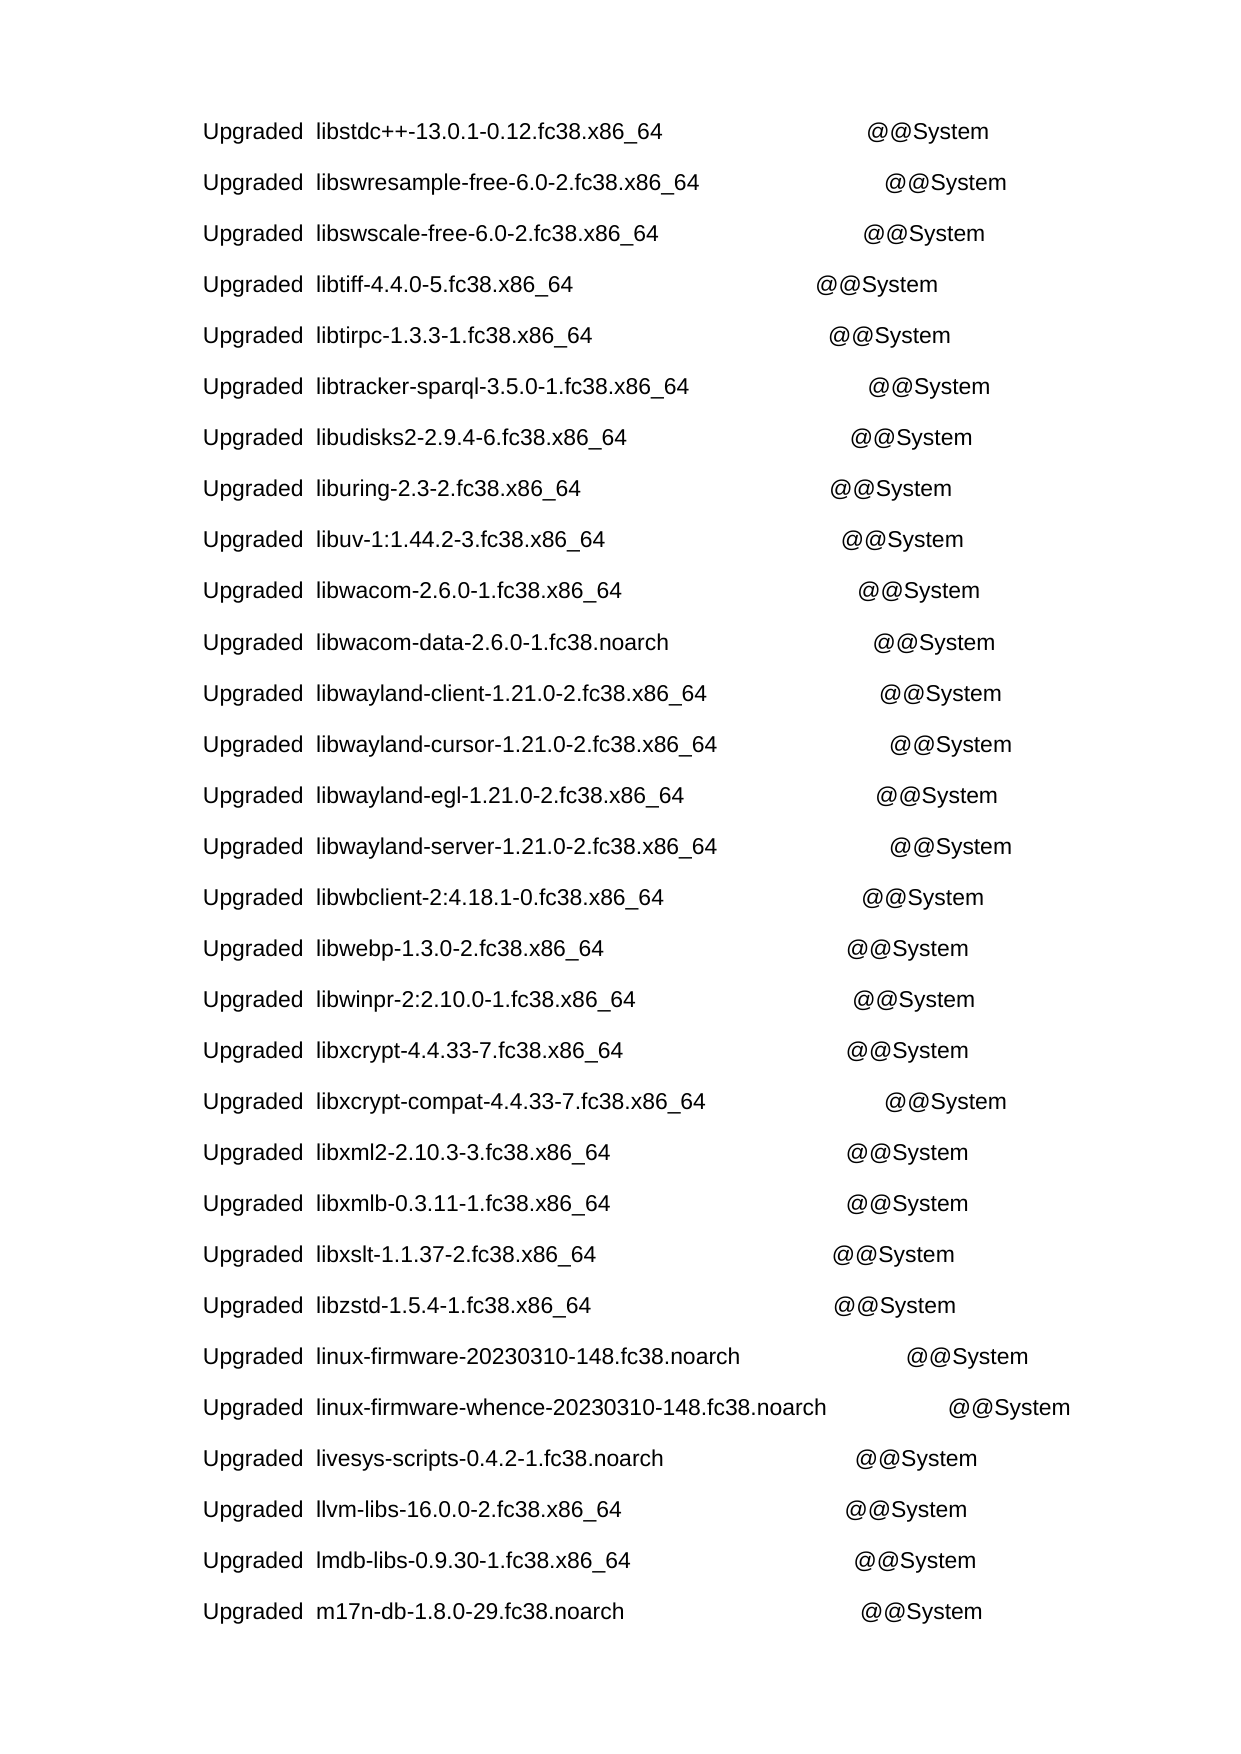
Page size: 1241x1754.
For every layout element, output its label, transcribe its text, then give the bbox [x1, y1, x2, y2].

text Upgraded lmdb-libs-0.9.30-1.fc38.x86_64 @@System [177, 1547, 1152, 1574]
text Upgraded libwayland-server-1.21.0-2.fc38.x86_64 @@System [177, 833, 1152, 859]
text Upgraded libtiff-4.4.0-5.fc38.x86_64 @@System [177, 271, 1152, 298]
text Upgraded libxcrypt-4.4.33-7.fc38.x86_64 @@System [177, 1037, 1152, 1063]
text Upgraded libxml2-2.10.3-3.fc38.x86_64 @@System [177, 1139, 1152, 1165]
text Upgraded libxcrypt-compat-4.4.33-7.fc38.x86_64 @@System [177, 1088, 1152, 1114]
text Upgraded libswresample-free-6.0-2.fc38.x86_64 @@System [177, 169, 1152, 196]
text Upgraded linux-firmware-20230310-148.fc38.noarch @@System [177, 1343, 1152, 1369]
text Upgraded llvm-libs-16.0.0-2.fc38.x86_64 @@System [177, 1496, 1152, 1523]
text Upgraded libudisks2-2.9.4-6.fc38.x86_64 @@System [177, 424, 1152, 451]
text Upgraded libtracker-sparql-3.5.0-1.fc38.x86_64 @@System [177, 373, 1152, 400]
text Upgraded liburing-2.3-2.fc38.x86_64 @@System [177, 475, 1152, 502]
text Upgraded libwacom-data-2.6.0-1.fc38.noarch @@System [177, 628, 1152, 655]
text Upgraded libzstd-1.5.4-1.fc38.x86_64 @@System [177, 1292, 1152, 1318]
text Upgraded m17n-db-1.8.0-29.fc38.noarch @@System [177, 1598, 1152, 1625]
text Upgraded livesys-scripts-0.4.2-1.fc38.noarch @@System [177, 1445, 1152, 1472]
text Upgraded linux-firmware-whence-20230310-148.fc38.noarch @@System [177, 1394, 1152, 1421]
text Upgraded libwayland-egl-1.21.0-2.fc38.x86_64 @@System [177, 782, 1152, 808]
text Upgraded libtirpc-1.3.3-1.fc38.x86_64 @@System [177, 322, 1152, 349]
text Upgraded libstdc++-13.0.1-0.12.fc38.x86_64 @@System [177, 118, 1152, 144]
text Upgraded libwinpr-2:2.10.0-1.fc38.x86_64 @@System [177, 986, 1152, 1012]
text Upgraded libxslt-1.1.37-2.fc38.x86_64 @@System [177, 1241, 1152, 1267]
text Upgraded libwayland-client-1.21.0-2.fc38.x86_64 @@System [177, 679, 1152, 706]
text Upgraded libswscale-free-6.0-2.fc38.x86_64 @@System [177, 220, 1152, 247]
text Upgraded libxmlb-0.3.11-1.fc38.x86_64 @@System [177, 1190, 1152, 1216]
text Upgraded libwacom-2.6.0-1.fc38.x86_64 @@System [177, 577, 1152, 604]
text Upgraded libwbclient-2:4.18.1-0.fc38.x86_64 @@System [177, 884, 1152, 910]
text Upgraded libwayland-cursor-1.21.0-2.fc38.x86_64 @@System [177, 731, 1152, 757]
text Upgraded libwebp-1.3.0-2.fc38.x86_64 @@System [177, 935, 1152, 961]
text Upgraded libuv-1:1.44.2-3.fc38.x86_64 @@System [177, 526, 1152, 553]
